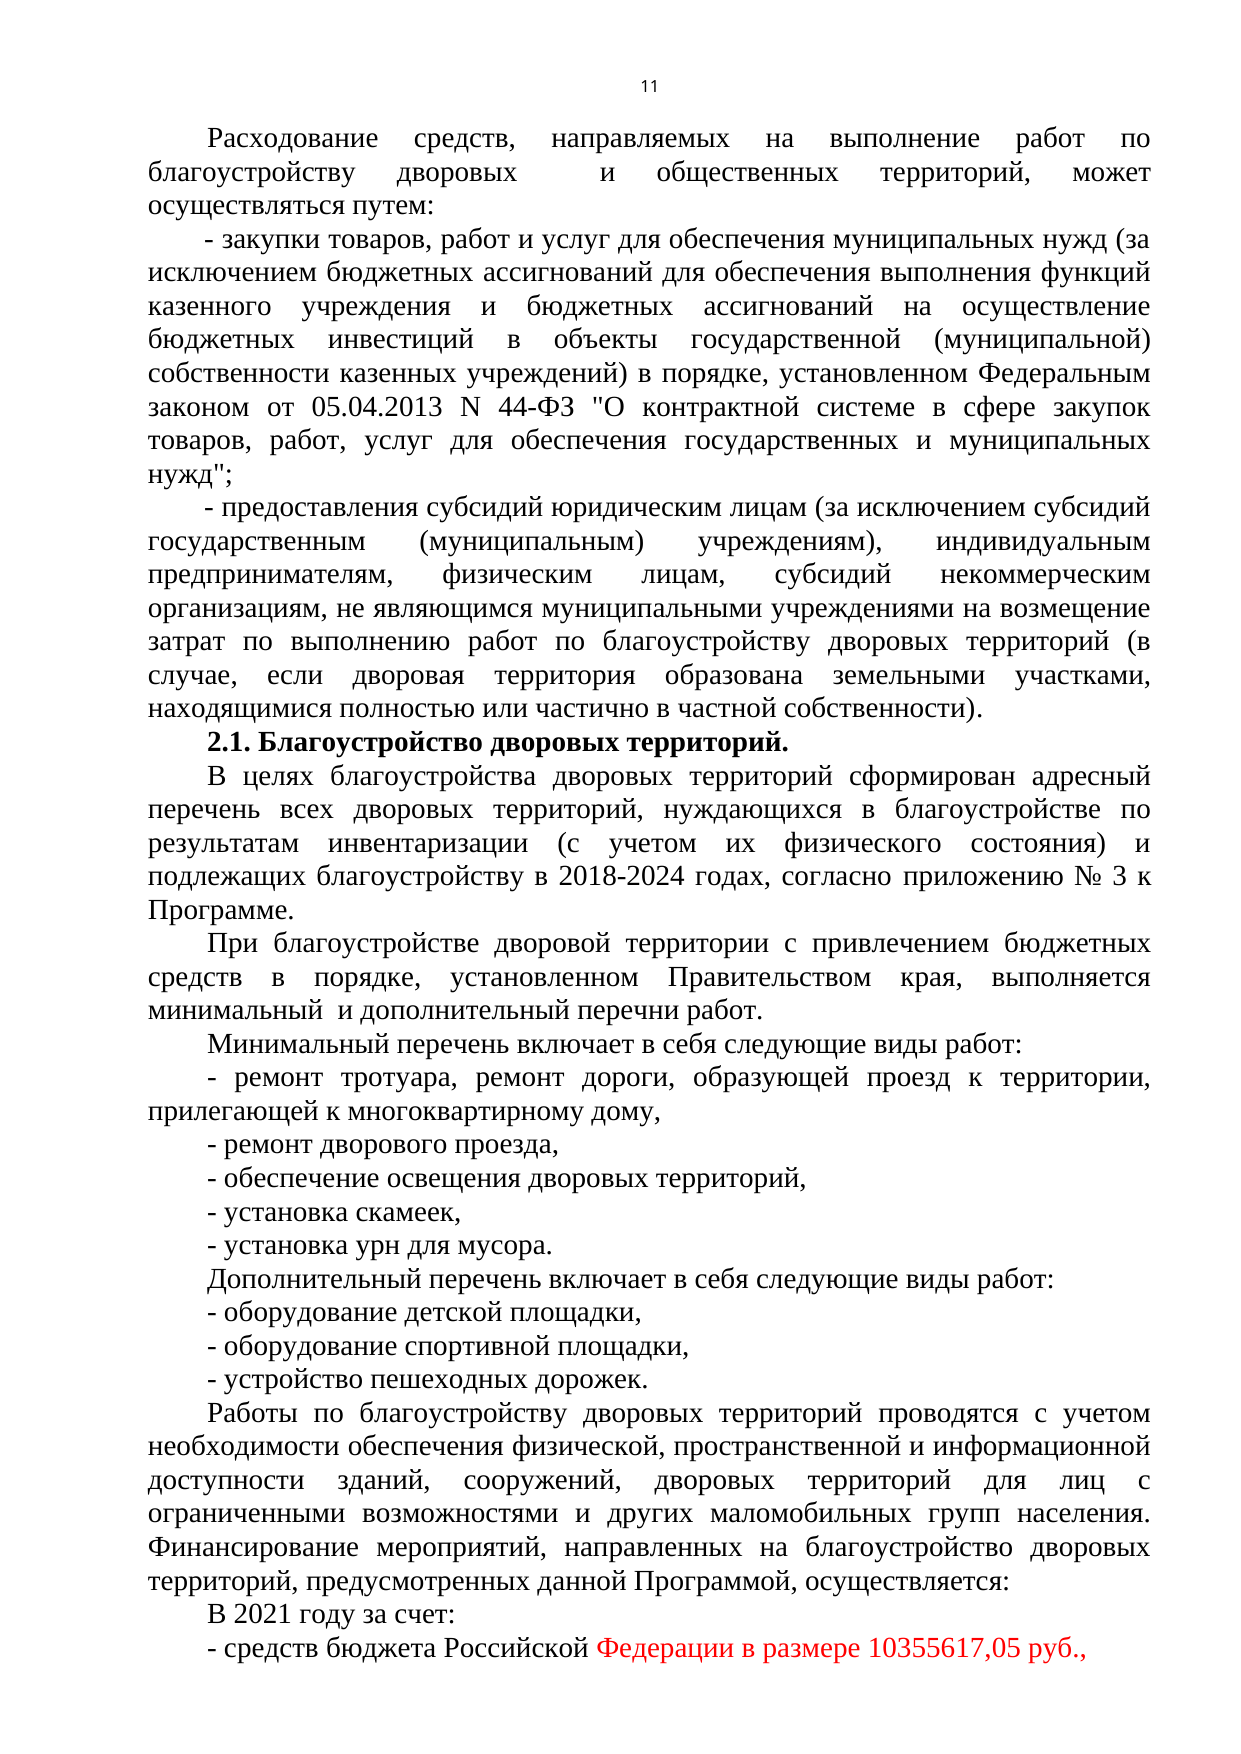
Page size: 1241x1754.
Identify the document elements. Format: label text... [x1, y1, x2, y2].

text Дополнительный перечень включает в себя следующие виды работ: [148, 1261, 1152, 1294]
text 2.1. Благоустройство дворовых территорий. [148, 724, 1152, 758]
text - средств бюджета Российской Федерации в размере 10355617,05 руб., [148, 1630, 1152, 1663]
text Расходование средств, направляемых на выполнение работ по благоустройству дворовых и общественных территорий, может осуществляться путем: [148, 120, 1152, 221]
text - оборудование спортивной площадки, [148, 1328, 1152, 1361]
text - закупки товаров, работ и услуг для обеспечения муниципальных нужд (за исключением бюджетных ассигнований для обеспечения выполнения функций казенного учреждения и бюджетных ассигнований на осуществление бюджетных инвестиций в объекты государственной (муниципальной) собственности казенных учреждений) в порядке, установленном Федеральным законом от 05.04.2013 N 44-ФЗ "О контрактной системе в сфере закупок товаров, работ, услуг для обеспечения государственных и муниципальных нужд"; [148, 221, 1152, 489]
text - ремонт тротуара, ремонт дороги, образующей проезд к территории, прилегающей к многоквартирному дому, [148, 1059, 1152, 1127]
text - устройство пешеходных дорожек. [148, 1361, 1152, 1395]
text - установка урн для мусора. [148, 1227, 1152, 1261]
text - предоставления субсидий юридическим лицам (за исключением субсидий государственным (муниципальным) учреждениям), индивидуальным предпринимателям, физическим лицам, субсидий некоммерческим организациям, не являющимся муниципальными учреждениями на возмещение затрат по выполнению работ по благоустройству дворовых территорий (в случае, если дворовая территория образована земельными участками, находящимися полностью или частично в частной собственности). [148, 489, 1152, 724]
text При благоустройстве дворовой территории с привлечением бюджетных средств в порядке, установленном Правительством края, выполняется минимальный и дополнительный перечни работ. [148, 925, 1152, 1026]
text В целях благоустройства дворовых территорий сформирован адресный перечень всех дворовых территорий, нуждающихся в благоустройстве по результатам инвентаризации (с учетом их физического состояния) и подлежащих благоустройству в 2018-2024 годах, согласно приложению № 3 к Программе. [148, 758, 1152, 925]
text Работы по благоустройству дворовых территорий проводятся с учетом необходимости обеспечения физической, пространственной и информационной доступности зданий, сооружений, дворовых территорий для лиц с ограниченными возможностями и других маломобильных групп населения. Финансирование мероприятий, направленных на благоустройство дворовых территорий, предусмотренных данной Программой, осуществляется: [148, 1395, 1152, 1596]
text В 2021 году за счет: [148, 1596, 1152, 1630]
text - оборудование детской площадки, [148, 1294, 1152, 1328]
text - установка скамеек, [148, 1194, 1152, 1227]
text - обеспечение освещения дворовых территорий, [148, 1160, 1152, 1194]
text Минимальный перечень включает в себя следующие виды работ: [148, 1026, 1152, 1059]
text - ремонт дворового проезда, [148, 1127, 1152, 1160]
